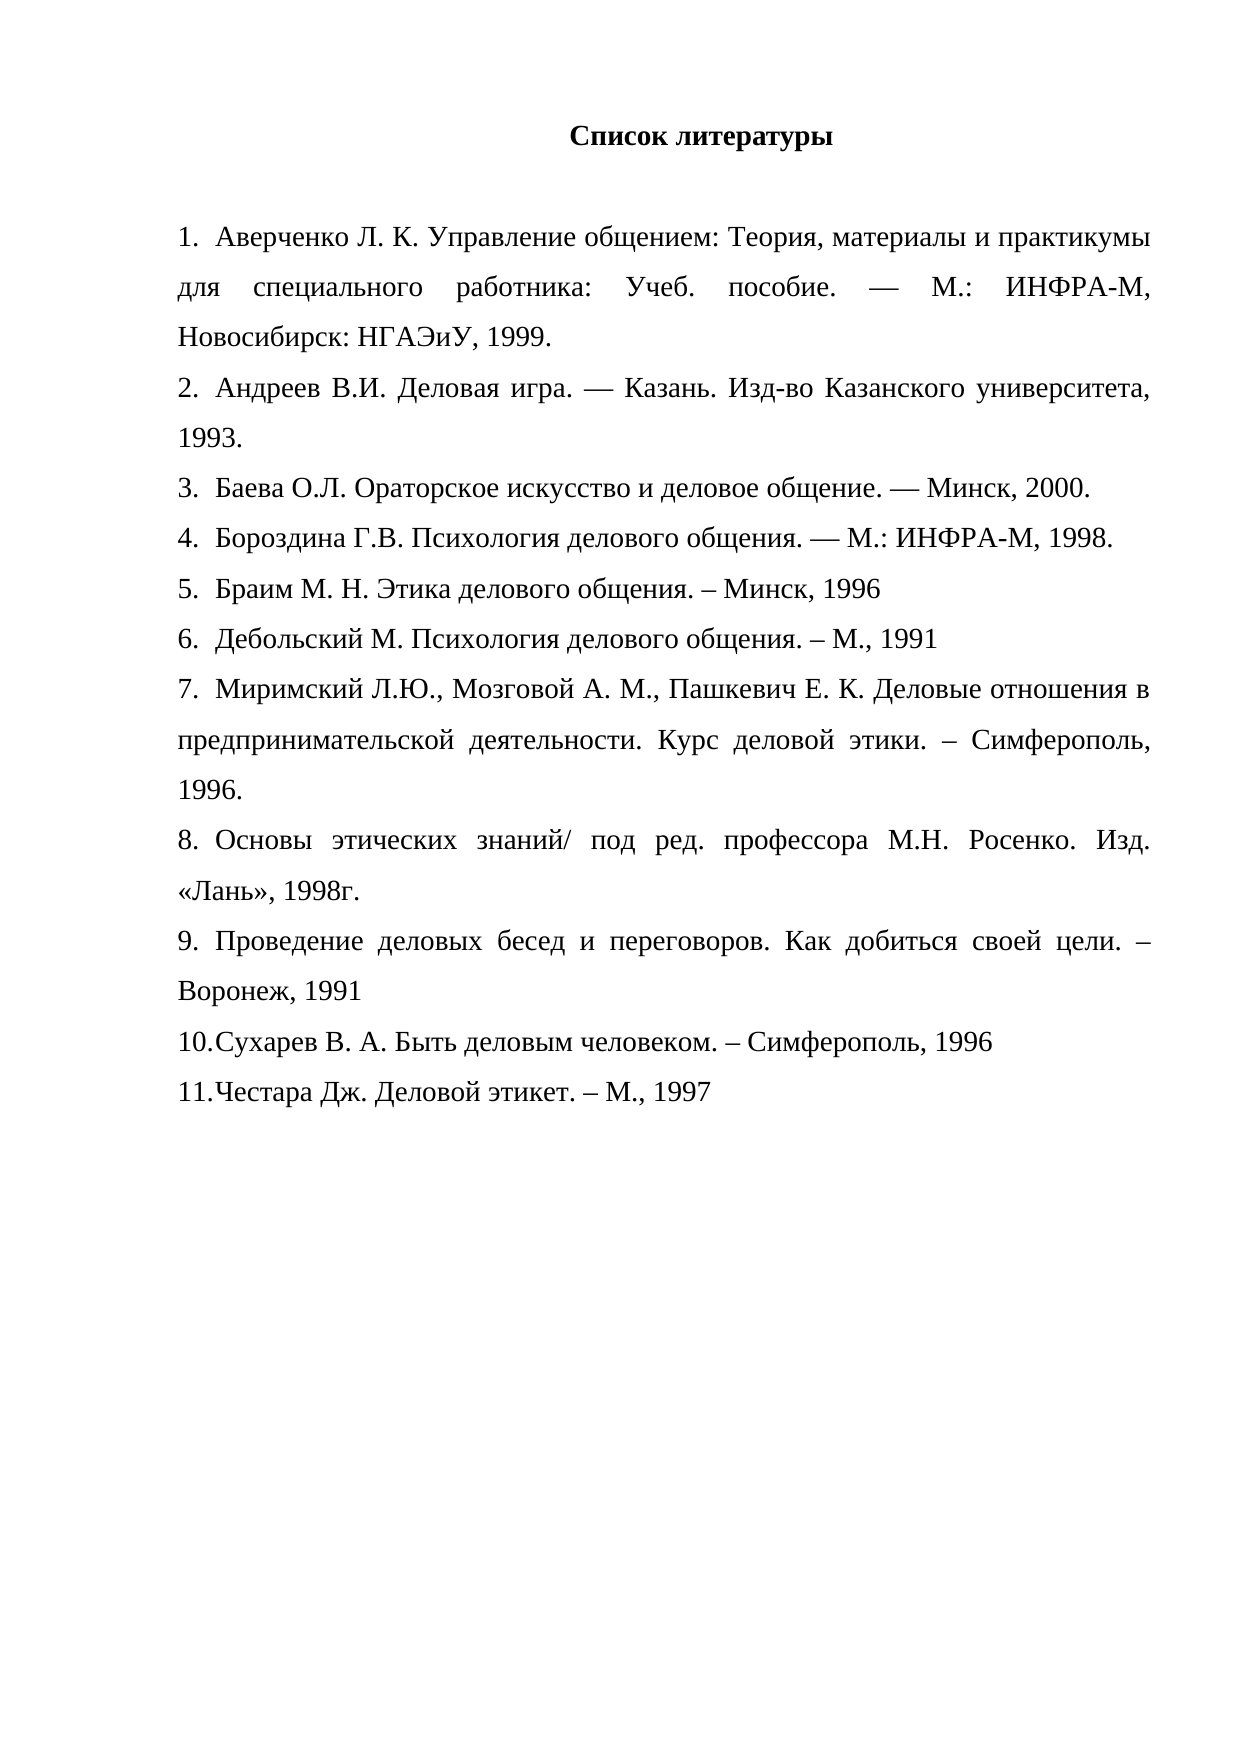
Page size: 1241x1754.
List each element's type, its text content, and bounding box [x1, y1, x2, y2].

list Честара Дж. Деловой этикет. – М., 1997 [177, 1074, 1152, 1108]
list Дебольский М. Психология делового общения. – М., 1991 [177, 621, 1152, 655]
list Миримский Л.Ю., Мозговой А. М., Пашкевич Е. К. Деловые отношения в предпринимательской деятельности. Курс деловой этики. – Симферополь, 1996. [177, 672, 1152, 806]
list Аверченко Л. К. Управление общением: Теория, материалы и практикумы для специального работника: Учеб. пособие. — М.: ИНФРА-М, Новосибирск: НГАЭиУ, 1999. [177, 219, 1152, 353]
list Проведение деловых бесед и переговоров. Как добиться своей цели. – Воронеж, 1991 [177, 923, 1152, 1007]
list Баева О.Л. Ораторское искусство и деловое общение. — Минск, 2000. [177, 470, 1152, 504]
subtitle Список литературы [177, 118, 1152, 152]
list Бороздина Г.В. Психология делового общения. — М.: ИНФРА-М, 1998. [177, 521, 1152, 554]
list Андреев В.И. Деловая игра. — Казань. Изд-во Казанского университета, 1993. [177, 370, 1152, 453]
list Браим М. Н. Этика делового общения. – Минск, 1996 [177, 571, 1152, 604]
list Основы этических знаний/ под ред. профессора М.Н. Росенко. Изд. «Лань», 1998г. [177, 822, 1152, 906]
list Сухарев В. А. Быть деловым человеком. – Симферополь, 1996 [177, 1024, 1152, 1057]
